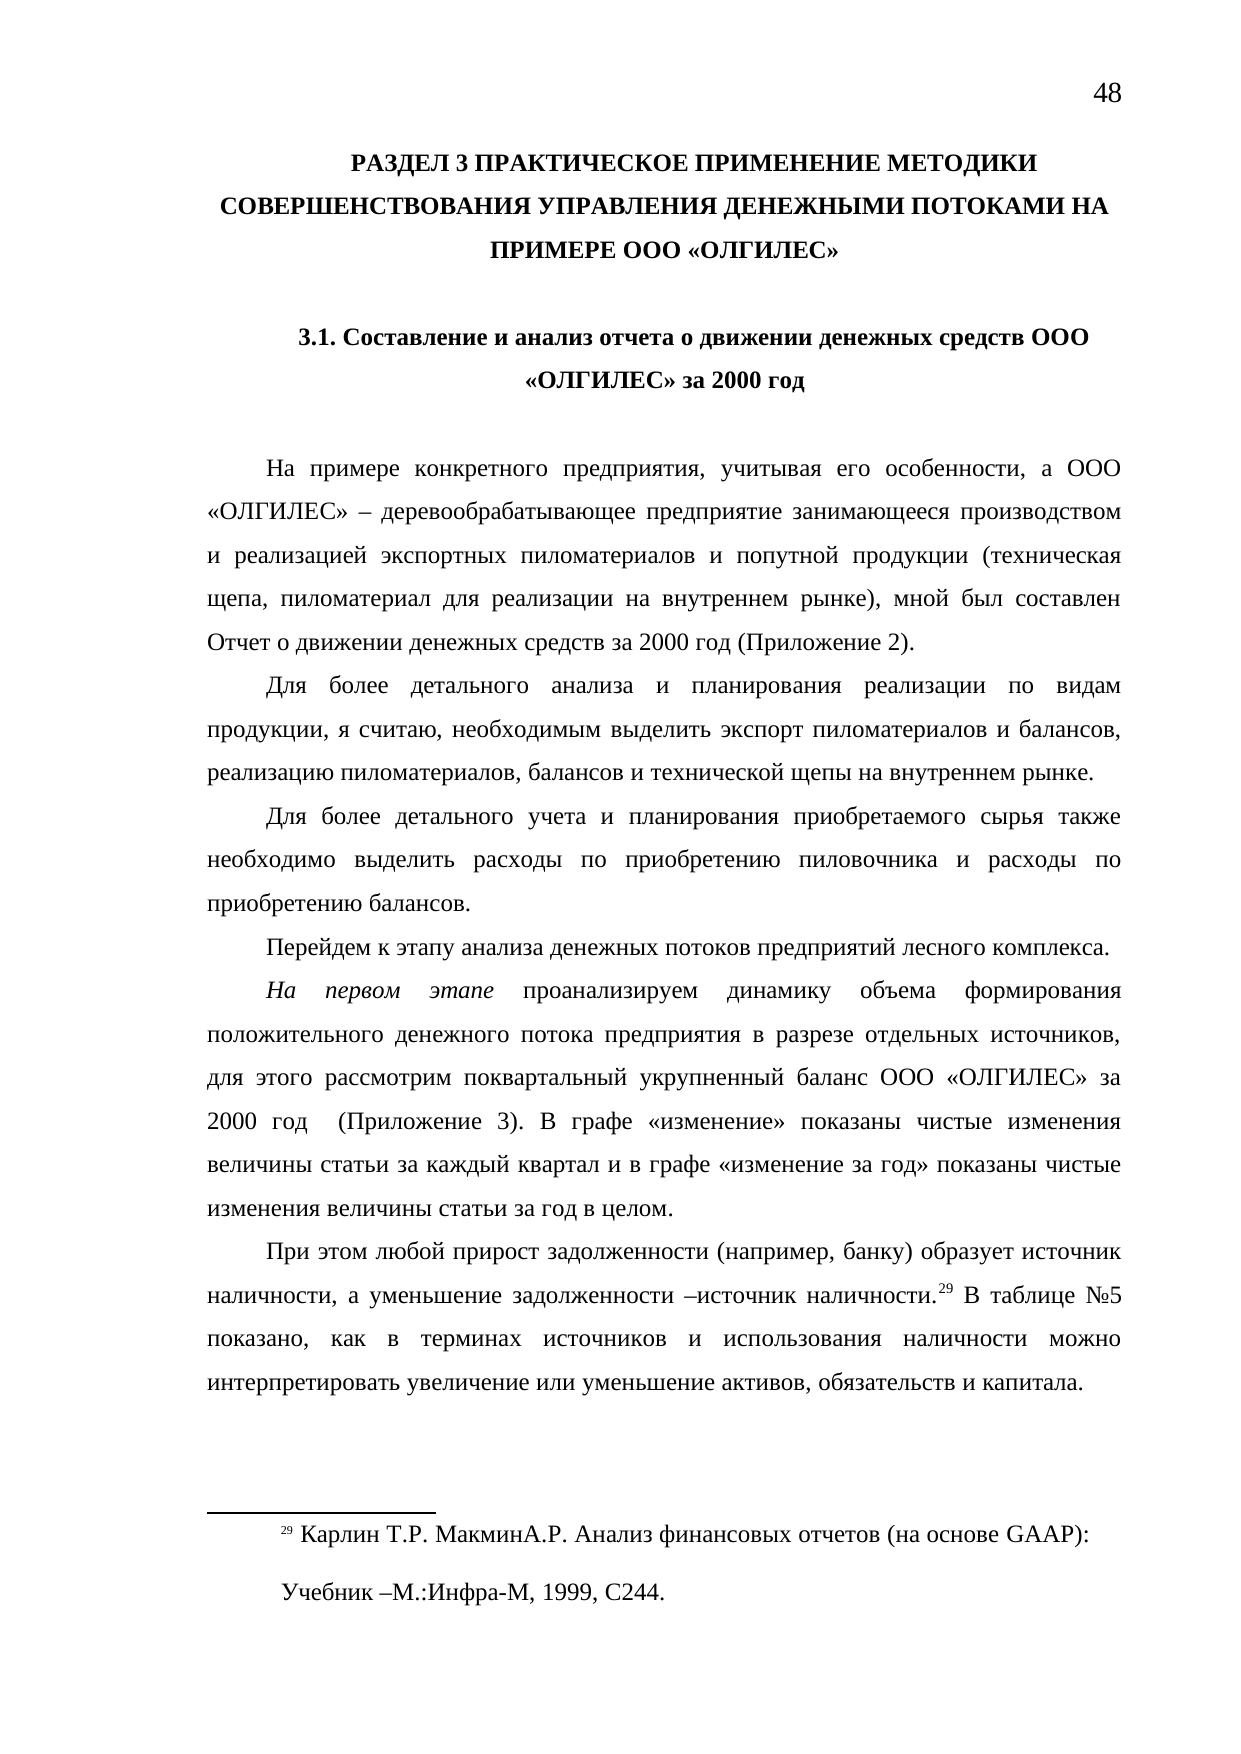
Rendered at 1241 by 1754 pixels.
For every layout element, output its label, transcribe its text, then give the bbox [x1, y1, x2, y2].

text На примере конкретного предприятия, учитывая его особенности, а ООО «ОЛГИЛЕС» – деревообрабатывающее предприятие занимающееся производством и реализацией экспортных пиломатериалов и попутной продукции (техническая щепа, пиломатериал для реализации на внутреннем рынке), мной был составлен Отчет о движении денежных средств за 2000 год (Приложение 2). [207, 452, 1122, 656]
text Для более детального учета и планирования приобретаемого сырья также необходимо выделить расходы по приобретению пиловочника и расходы по приобретению балансов. [207, 801, 1122, 917]
text Для более детального анализа и планирования реализации по видам продукции, я считаю, необходимым выделить экспорт пиломатериалов и балансов, реализацию пиломатериалов, балансов и технической щепы на внутреннем рынке. [207, 670, 1122, 786]
text На первом этапе проанализируем динамику объема формирования положительного денежного потока предприятия в разрезе отдельных источников, для этого рассмотрим поквартальный укрупненный баланс ООО «ОЛГИЛЕС» за 2000 год (Приложение 3). В графе «изменение» показаны чистые изменения величины статьи за каждый квартал и в графе «изменение за год» показаны чистые изменения величины статьи за год в целом. [207, 975, 1122, 1222]
text При этом любой прирост задолженности (например, банку) образует источник наличности, а уменьшение задолженности –источник наличности. В таблице №5 показано, как в терминах источников и использования наличности можно интерпретировать увеличение или уменьшение активов, обязательств и капитала. [207, 1236, 1122, 1396]
text Перейдем к этапу анализа денежных потоков предприятий лесного комплекса. [207, 931, 1122, 961]
text 3.1. Составление и анализ отчета о движении денежных средств ООО «ОЛГИЛЕС» за 2000 год [207, 322, 1122, 394]
text РАЗДЕЛ 3 ПРАКТИЧЕСКОЕ ПРИМЕНЕНИЕ МЕТОДИКИ СОВЕРШЕНСТВОВАНИЯ УПРАВЛЕНИЯ ДЕНЕЖНЫМИ ПОТОКАМИ НА ПРИМЕРЕ ООО «ОЛГИЛЕС» [207, 148, 1122, 264]
